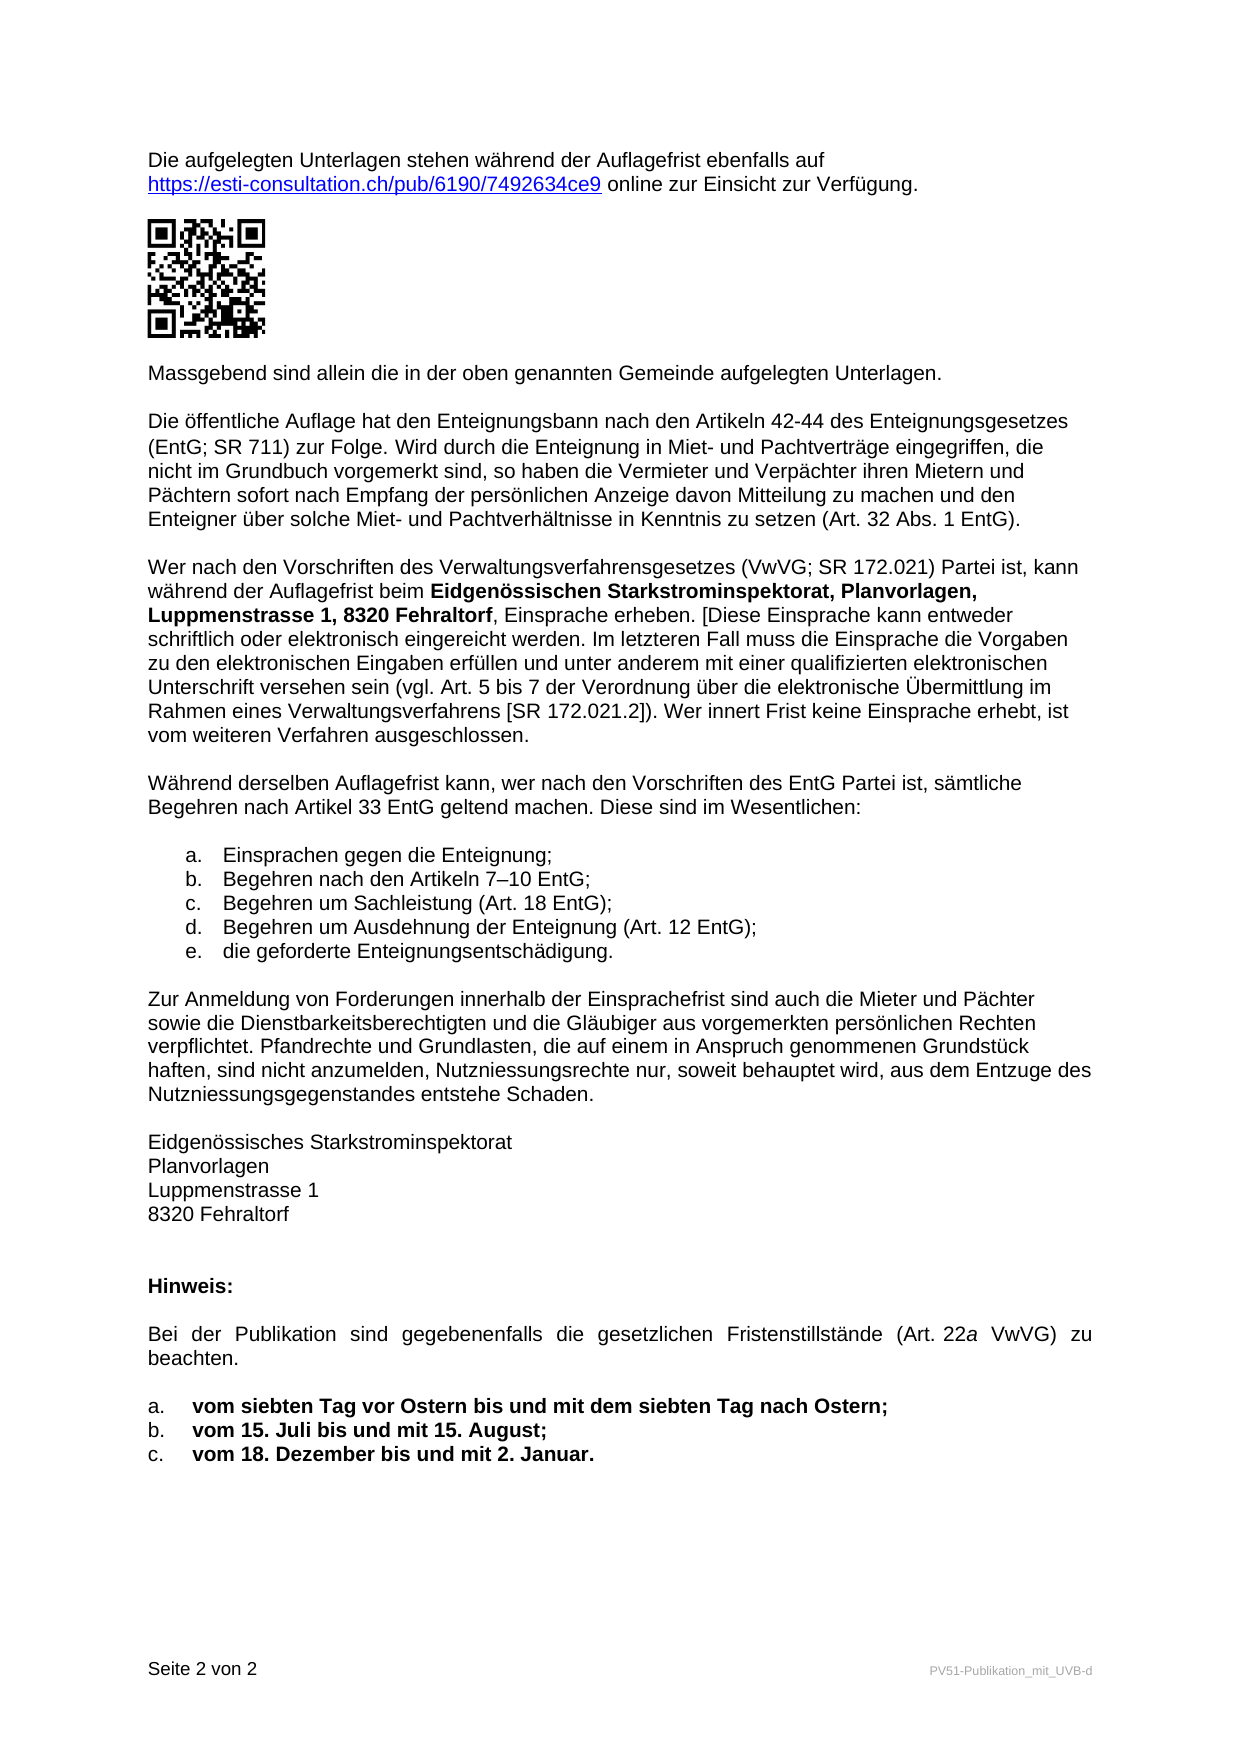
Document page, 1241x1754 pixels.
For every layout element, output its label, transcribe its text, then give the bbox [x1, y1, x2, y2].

text Die aufgelegten Unterlagen stehen während der Auflagefrist ebenfalls auf https://esti-consultation.ch/pub/6190/7492634ce9 online zur Einsicht zur Verfügung. [148, 148, 1093, 196]
text Wer nach den Vorschriften des Verwaltungsverfahrensgesetzes (VwVG; SR 172.021) Partei ist, kann während der Auflagefrist beim Eidgenössischen Starkstrominspektorat, Planvorlagen, Luppmenstrasse 1, 8320 Fehraltorf, Einsprache erheben. [Diese Einsprache kann entweder schriftlich oder elektronisch eingereicht werden. Im letzteren Fall muss die Einsprache die Vorgaben zu den elektronischen Eingaben erfüllen und unter anderem mit einer qualifizierten elektronischen Unterschrift versehen sein (vgl. Art. 5 bis 7 der Verordnung über die elektronische Übermittlung im Rahmen eines Verwaltungsverfahrens [SR 172.021.2]). Wer innert Frist keine Einsprache erhebt, ist vom weiteren Verfahren ausgeschlossen. [148, 555, 1093, 747]
text 8320 Fehraltorf [148, 1202, 1093, 1226]
text a. vom siebten Tag vor Ostern bis und mit dem siebten Tag nach Ostern; [148, 1394, 1093, 1418]
text Bei der Publikation sind gegebenenfalls die gesetzlichen Fristenstillstände (Art. 22a VwVG) zu beachten. [148, 1322, 1093, 1370]
text Massgebend sind allein die in der oben genannten Gemeinde aufgelegten Unterlagen. [148, 361, 1093, 385]
text Planvorlagen [148, 1154, 1093, 1178]
list Begehren nach den Artikeln 7–10 EntG; [185, 867, 1093, 891]
text b. vom 15. Juli bis und mit 15. August; [148, 1418, 1093, 1442]
picture [147, 219, 266, 338]
text Die öffentliche Auflage hat den Enteignungsbann nach den Artikeln 42-44 des Enteignungsgesetzes (EntG; SR 711) zur Folge. Wird durch die Enteignung in Miet- und Pachtverträge eingegriffen, die nicht im Grundbuch vorgemerkt sind, so haben die Vermieter und Verpächter ihren Mietern und Pächtern sofort nach Empfang der persönlichen Anzeige davon Mitteilung zu machen und den Enteigner über solche Miet- und Pachtverhältnisse in Kenntnis zu setzen (Art. 32 Abs. 1 EntG). [148, 409, 1093, 531]
text Luppmenstrasse 1 [148, 1178, 1093, 1202]
list die geforderte Enteignungsentschädigung. [185, 938, 1093, 962]
text Zur Anmeldung von Forderungen innerhalb der Einsprachefrist sind auch die Mieter und Pächter sowie die Dienstbarkeitsberechtigten und die Gläubiger aus vorgemerkten persönlichen Rechten verpflichtet. Pfandrechte und Grundlasten, die auf einem in Anspruch genommenen Grundstück haften, sind nicht anzumelden, Nutzniessungsrechte nur, soweit behauptet wird, aus dem Entzuge des Nutzniessungsgegenstandes entstehe Schaden. [148, 986, 1093, 1106]
text Während derselben Auflagefrist kann, wer nach den Vorschriften des EntG Partei ist, sämtliche Begehren nach Artikel 33 EntG geltend machen. Diese sind im Wesentlichen: [148, 771, 1093, 819]
list Begehren um Ausdehnung der Enteignung (Art. 12 EntG); [185, 914, 1093, 938]
text Eidgenössisches Starkstrominspektorat [148, 1130, 1093, 1154]
text c. vom 18. Dezember bis und mit 2. Januar. [148, 1442, 1093, 1466]
list Einsprachen gegen die Enteignung; [185, 843, 1093, 867]
text Hinweis: [148, 1274, 1093, 1298]
list Begehren um Sachleistung (Art. 18 EntG); [185, 891, 1093, 914]
